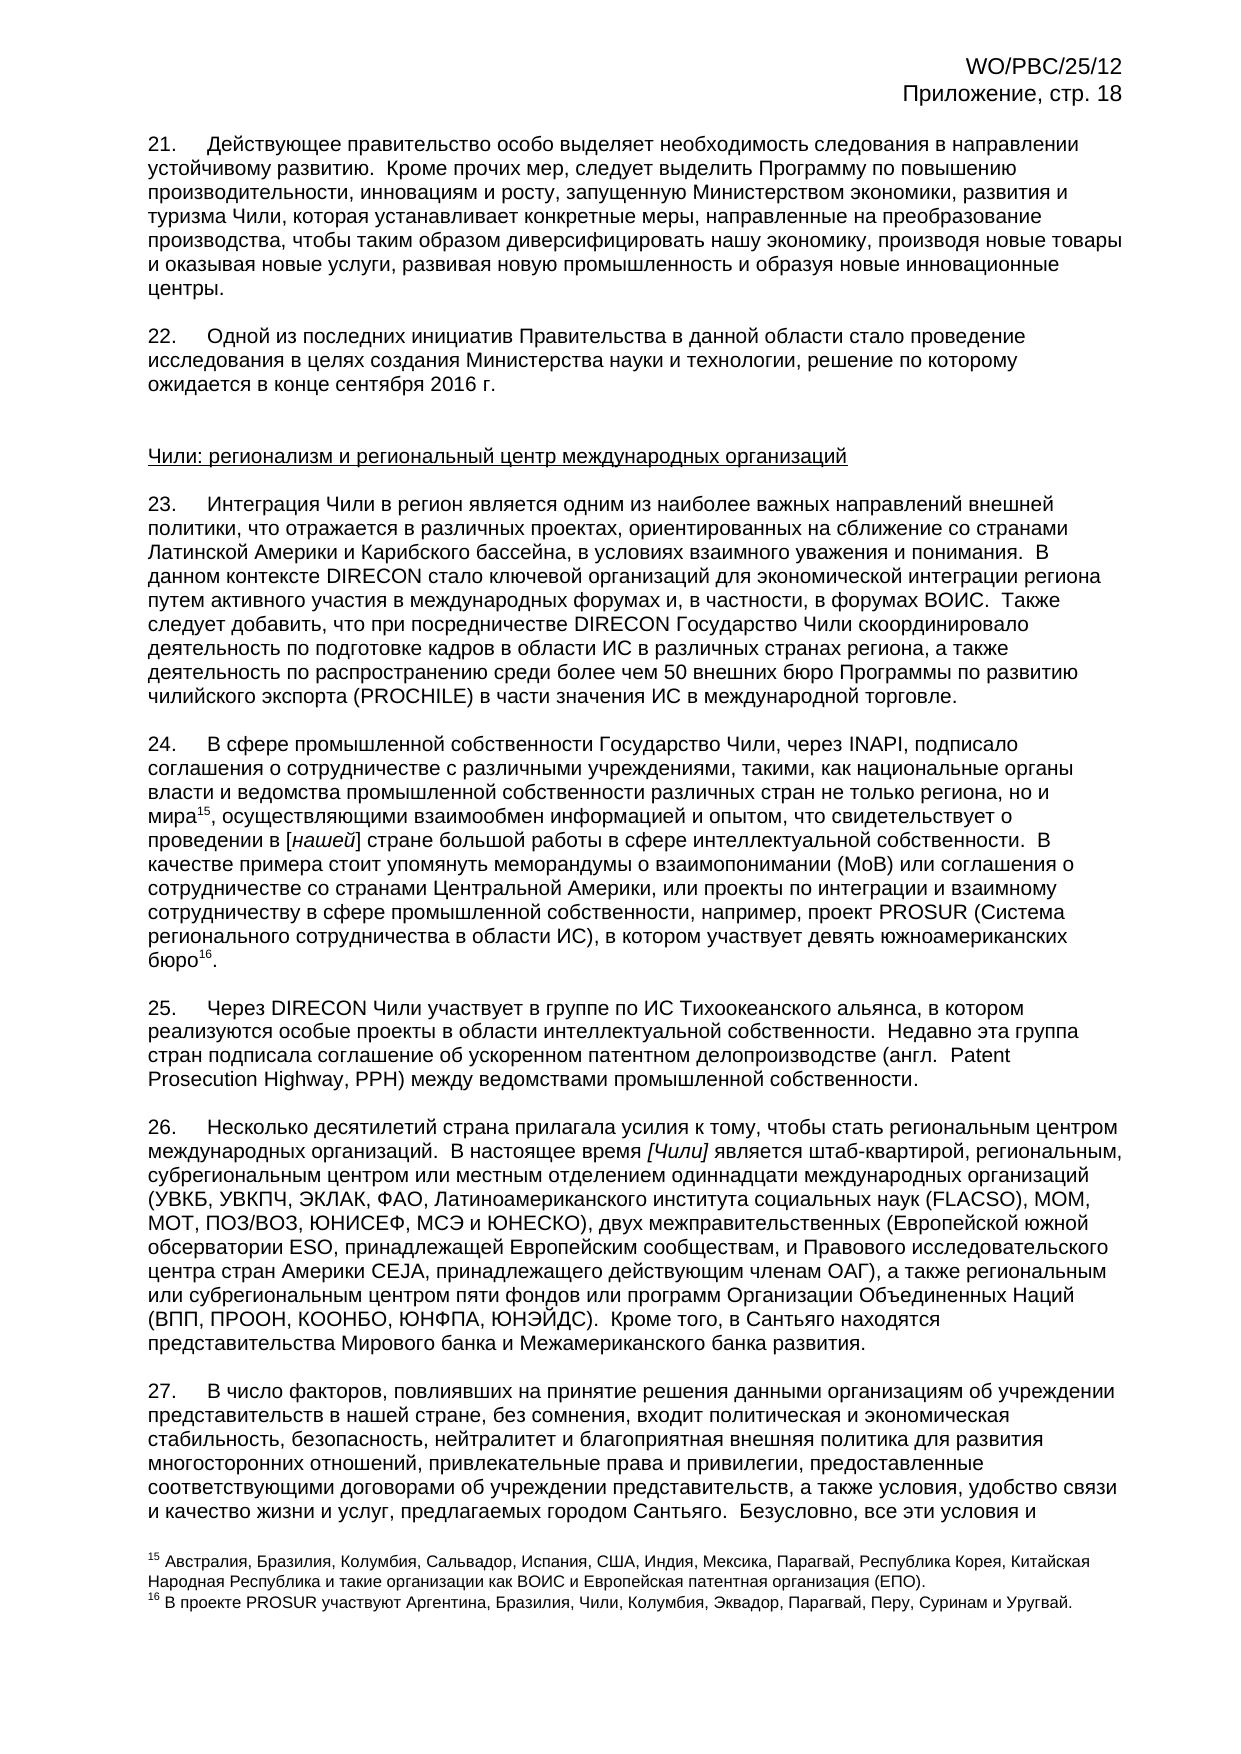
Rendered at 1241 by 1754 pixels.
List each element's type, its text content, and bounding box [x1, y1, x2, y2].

list Интеграция Чили в регион является одним из наиболее важных направлений внешней политики, что отражается в различных проектах, ориентированных на сближение со странами Латинской Америки и Карибского бассейна, в условиях взаимного уважения и понимания. В данном контексте DIRECON стало ключевой организаций для экономической интеграции региона путем активного участия в международных форумах и, в частности, в форумах ВОИС. Также следует добавить, что при посредничестве DIRECON Государство Чили скоординировало деятельность по подготовке кадров в области ИС в различных странах региона, а также деятельность по распространению среди более чем 50 внешних бюро Программы по развитию чилийского экспорта (PROCHILE) в части значения ИС в международной торговле. [148, 492, 1124, 708]
list Через DIRECON Чили участвует в группе по ИС Тихоокеанского альянса, в котором реализуются особые проекты в области интеллектуальной собственности. Недавно эта группа стран подписала соглашение об ускоренном патентном делопроизводстве (англ. Patent Prosecution Highway, PPH) между ведомствами промышленной собственности. [148, 995, 1124, 1091]
list Одной из последних инициатив Правительства в данной области стало проведение исследования в целях создания Министерства науки и технологии, решение по которому ожидается в конце сентября 2016 г. [148, 324, 1124, 396]
list Действующее правительство особо выделяет необходимость следования в направлении устойчивому развитию. Кроме прочих мер, следует выделить Программу по повышению производительности, инновациям и росту, запущенную Министерством экономики, развития и туризма Чили, которая устанавливает конкретные меры, направленные на преобразование производства, чтобы таким образом диверсифицировать нашу экономику, производя новые товары и оказывая новые услуги, развивая новую промышленность и образуя новые инновационные центры. [148, 132, 1124, 300]
list Несколько десятилетий страна прилагала усилия к тому, чтобы стать региональным центром международных организаций. В настоящее время [Чили] является штаб-квартирой, региональным, субрегиональным центром или местным отделением одиннадцати международных организаций (УВКБ, УВКПЧ, ЭКЛАК, ФАО, Латиноамериканского института социальных наук (FLACSO), МОМ, МОТ, ПОЗ/ВОЗ, ЮНИСЕФ, МСЭ и ЮНЕСКО), двух межправительственных (Европейской южной обсерватории ESO, принадлежащей Европейским сообществам, и Правового исследовательского центра стран Америки CEJA, принадлежащего действующим членам ОАГ), а также региональным или субрегиональным центром пяти фондов или программ Организации Объединенных Наций (ВПП, ПРООН, КООНБО, ЮНФПА, ЮНЭЙДС). Кроме того, в Сантьяго находятся представительства Мирового банка и Межамериканского банка развития. [148, 1115, 1124, 1355]
list В сфере промышленной собственности Государство Чили, через INAPI, подписало соглашения о сотрудничестве с различными учреждениями, такими, как национальные органы власти и ведомства промышленной собственности различных стран не только региона, но и мира, осуществляющими взаимообмен информацией и опытом, что свидетельствует о проведении в [нашей] стране большой работы в сфере интеллектуальной собственности. В качестве примера стоит упомянуть меморандумы о взаимопонимании (МоВ) или соглашения о сотрудничестве со странами Центральной Америки, или проекты по интеграции и взаимному сотрудничеству в сфере промышленной собственности, например, проект PROSUR (Система регионального сотрудничества в области ИС), в котором участвует девять южноамериканских бюро. [148, 732, 1124, 971]
text Чили: регионализм и региональный центр международных организаций [148, 444, 1122, 468]
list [148, 1379, 1124, 1522]
